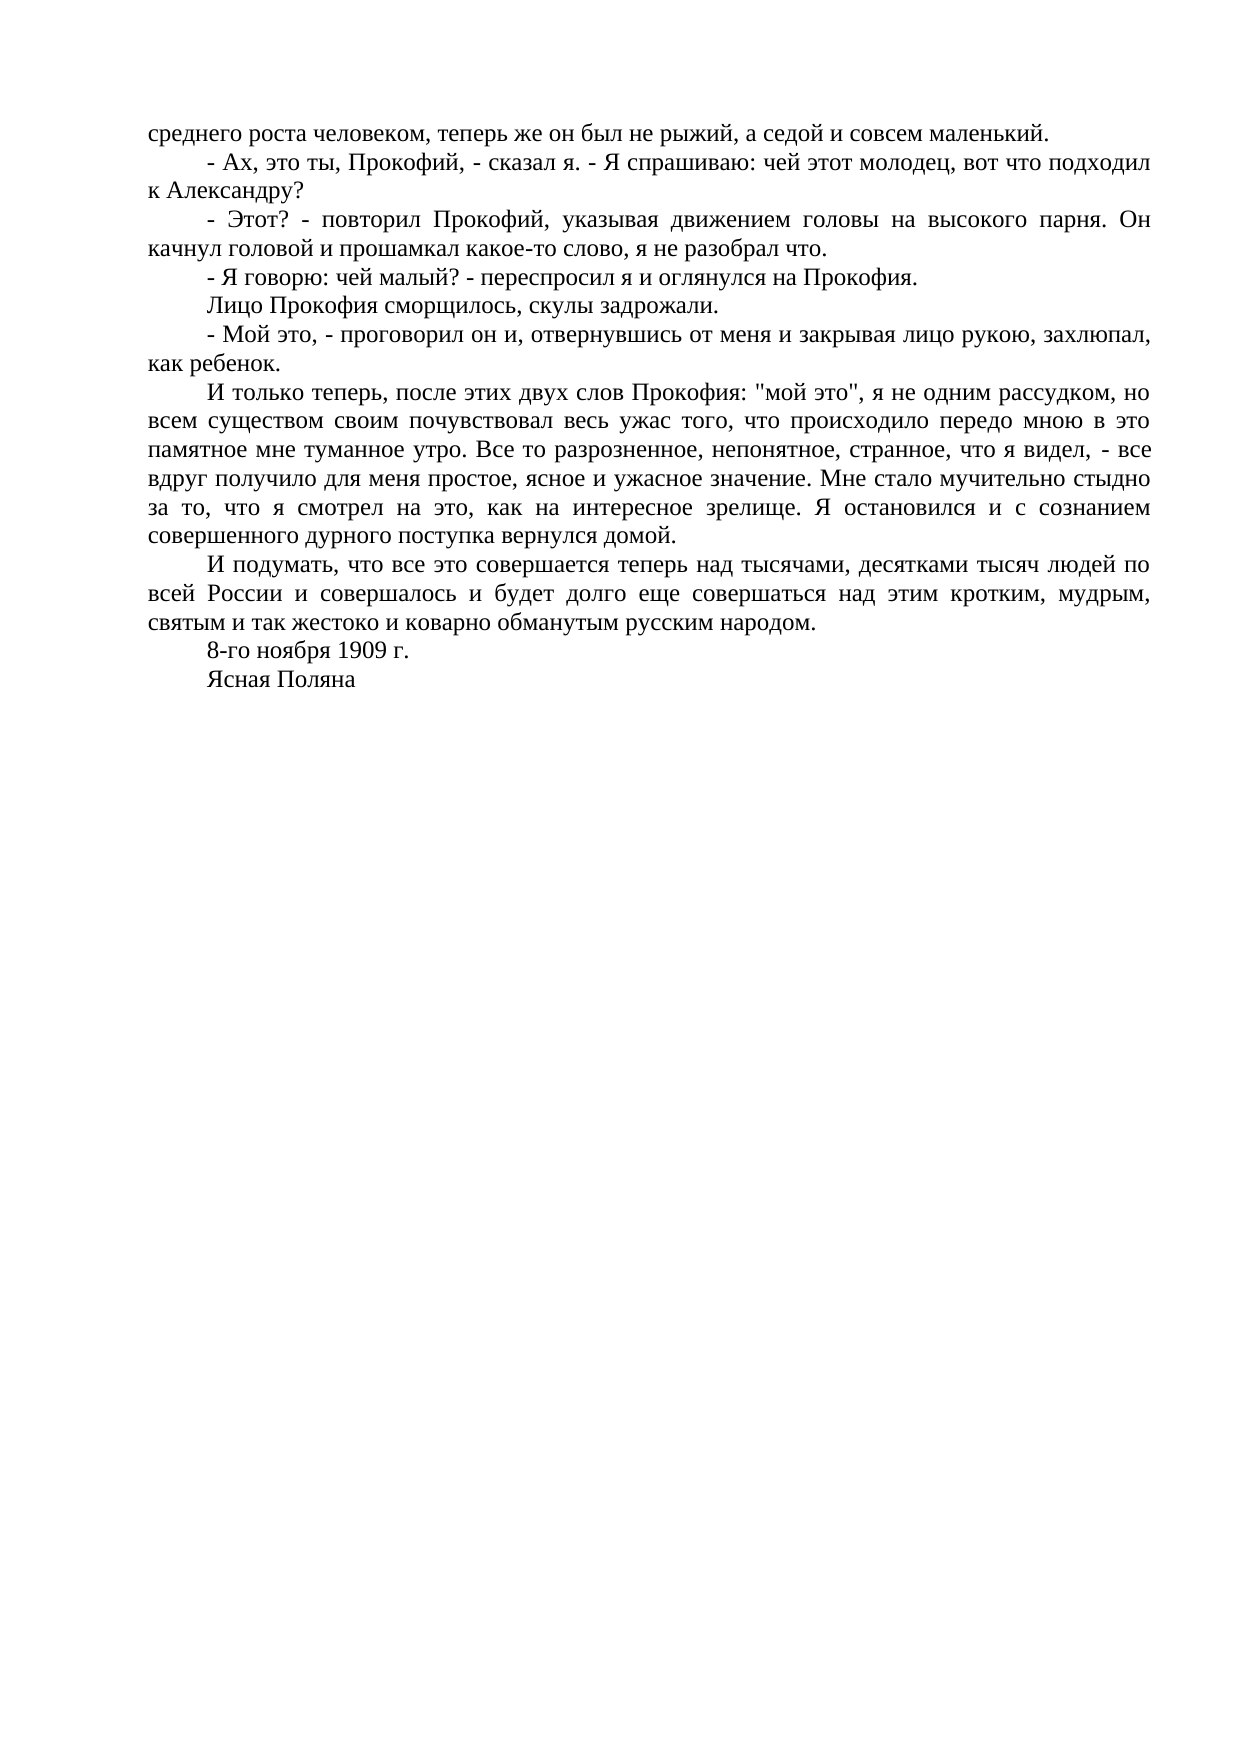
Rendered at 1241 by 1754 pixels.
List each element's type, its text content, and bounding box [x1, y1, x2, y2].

text Ясная Поляна [148, 664, 1152, 693]
text - Ах, это ты, Прокофий, - сказал я. - Я спрашиваю: чей этот молодец, вот что подходил к Александру? [148, 147, 1152, 204]
text 8-го ноября 1909 г. [148, 636, 1152, 664]
text - Этот? - повторил Прокофий, указывая движением головы на высокого парня. Он качнул головой и прошамкал какое-то слово, я не разобрал что. [148, 204, 1152, 262]
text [148, 118, 1152, 147]
text И подумать, что все это совершается теперь над тысячами, десятками тысяч людей по всей России и совершалось и будет долго еще совершаться над этим кротким, мудрым, святым и так жестоко и коварно обманутым русским народом. [148, 549, 1152, 636]
text - Я говорю: чей малый? - переспросил я и оглянулся на Прокофия. [148, 262, 1152, 291]
text Лицо Прокофия сморщилось, скулы задрожали. [148, 291, 1152, 319]
text - Мой это, - проговорил он и, отвернувшись от меня и закрывая лицо рукою, захлюпал, как ребенок. [148, 319, 1152, 377]
text И только теперь, после этих двух слов Прокофия: "мой это", я не одним рассудком, но всем существом своим почувствовал весь ужас того, что происходило передо мною в это памятное мне туманное утро. Все то разрозненное, непонятное, странное, что я видел, - все вдруг получило для меня простое, ясное и ужасное значение. Мне стало мучительно стыдно за то, что я смотрел на это, как на интересное зрелище. Я остановился и с сознанием совершенного дурного поступка вернулся домой. [148, 377, 1152, 549]
